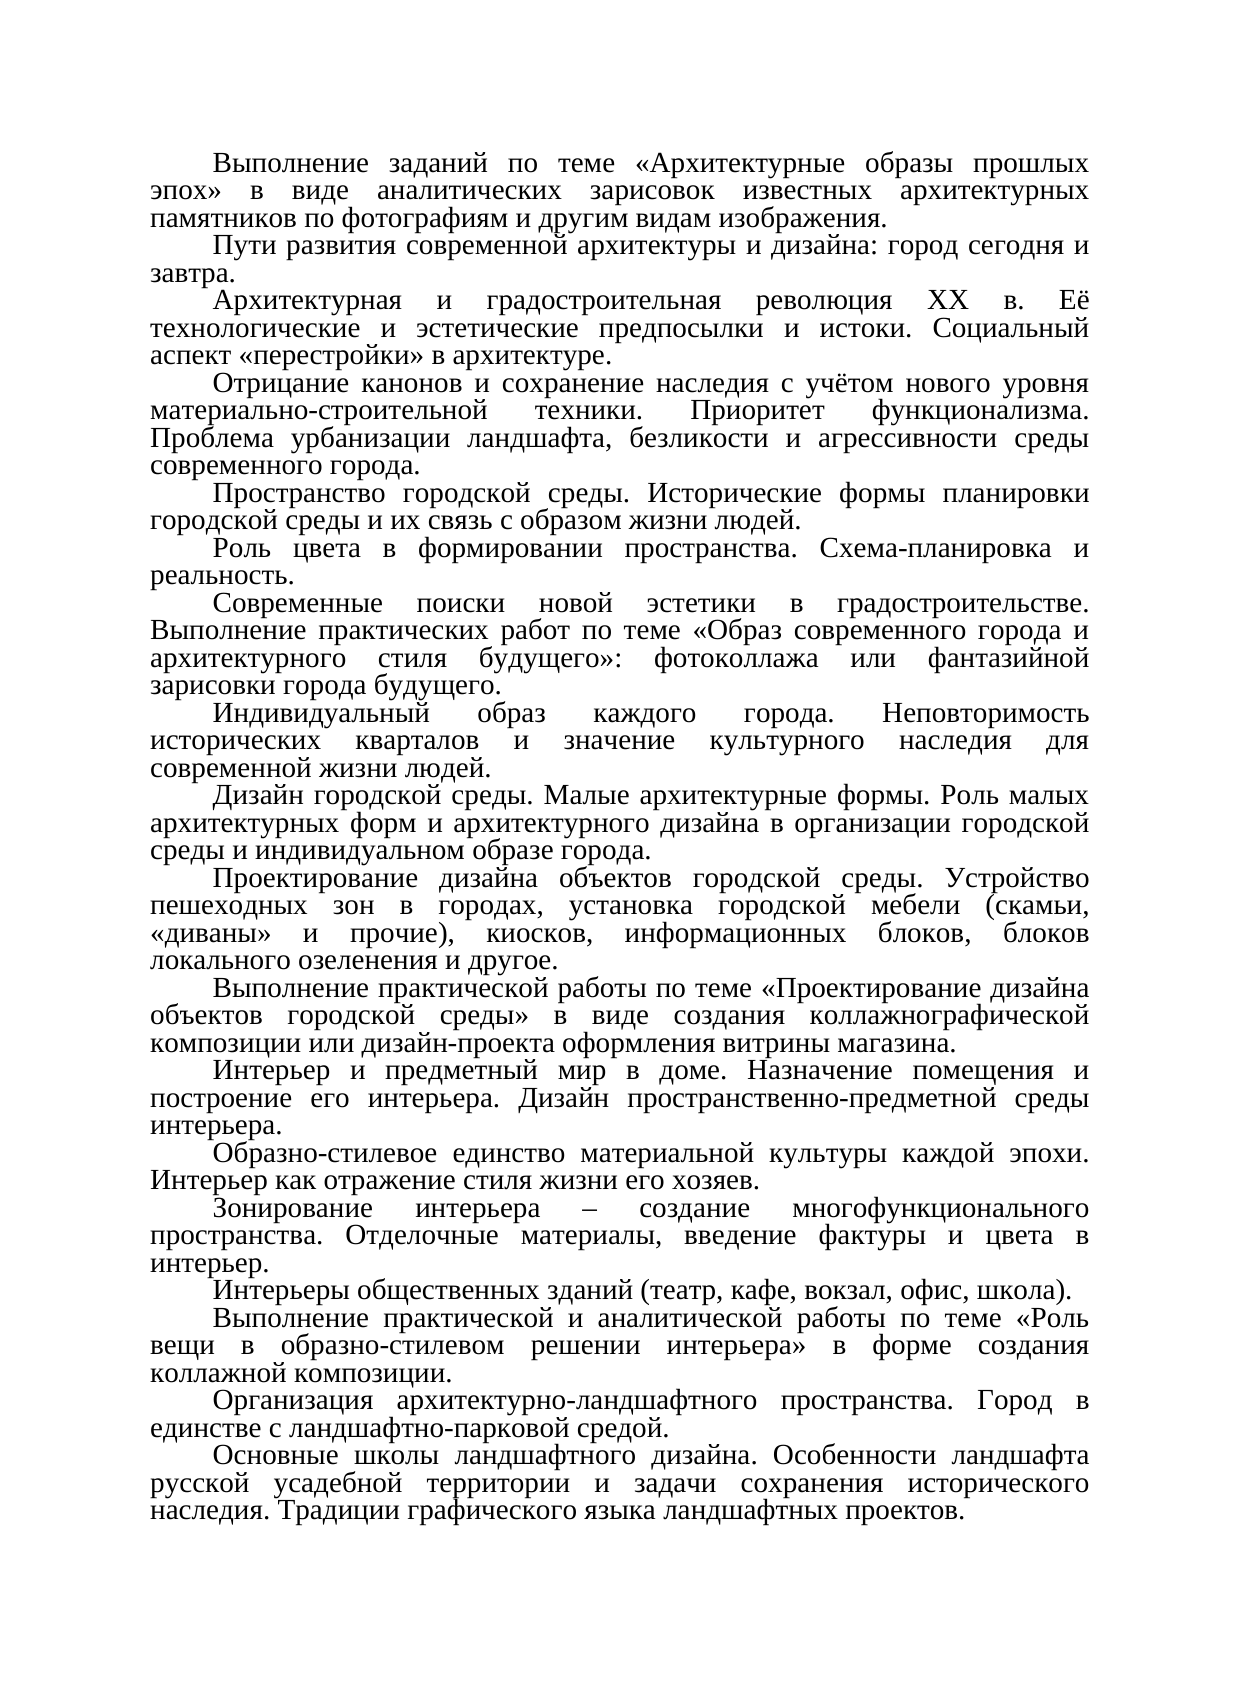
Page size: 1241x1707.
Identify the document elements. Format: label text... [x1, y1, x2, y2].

text Зонирование интерьера – создание многофункционального пространства. Отделочные материалы, введение фактуры и цвета в интерьер. [150, 1195, 1090, 1277]
text Основные школы ландшафтного дизайна. Особенности ландшафта русской усадебной территории и задачи сохранения исторического наследия. Традиции графического языка ландшафтных проектов. [150, 1442, 1090, 1525]
text Роль цвета в формировании пространства. Схема-планировка и реальность. [150, 535, 1090, 590]
text Проектирование дизайна объектов городской среды. Устройство пешеходных зон в городах, установка городской мебели (скамьи, «диваны» и прочие), киосков, информационных блоков, блоков локального озеленения и другое. [150, 865, 1090, 975]
text Современные поиски новой эстетики в градостроительстве. Выполнение практических работ по теме «Образ современного города и архитектурного стиля будущего»: фотоколлажа или фантазийной зарисовки города будущего. [150, 590, 1090, 700]
text Интерьер и предметный мир в доме. Назначение помещения и построение его интерьера. Дизайн пространственно-предметной среды интерьера. [150, 1057, 1090, 1140]
text Дизайн городской среды. Малые архитектурные формы. Роль малых архитектурных форм и архитектурного дизайна в организации городской среды и индивидуальном образе города. [150, 782, 1090, 865]
text Пространство городской среды. Исторические формы планировки городской среды и их связь с образом жизни людей. [150, 480, 1090, 535]
text Образно-стилевое единство материальной культуры каждой эпохи. Интерьер как отражение стиля жизни его хозяев. [150, 1140, 1090, 1195]
text Интерьеры общественных зданий (театр, кафе, вокзал, офис, школа). [150, 1277, 1090, 1305]
text Отрицание канонов и сохранение наследия с учётом нового уровня материально-строительной техники. Приоритет функционализма. Проблема урбанизации ландшафта, безликости и агрессивности среды современного города. [150, 370, 1090, 480]
text Выполнение практической работы по теме «Проектирование дизайна объектов городской среды» в виде создания коллажнографической композиции или дизайн-проекта оформления витрины магазина. [150, 975, 1090, 1057]
text Индивидуальный образ каждого города. Неповторимость исторических кварталов и значение культурного наследия для современной жизни людей. [150, 700, 1090, 782]
text Выполнение практической и аналитической работы по теме «Роль вещи в образно-стилевом решении интерьера» в форме создания коллажной композиции. [150, 1305, 1090, 1387]
text Организация архитектурно-ландшафтного пространства. Город в единстве с ландшафтно-парковой средой. [150, 1387, 1090, 1442]
text Выполнение заданий по теме «Архитектурные образы прошлых эпох» в виде аналитических зарисовок известных архитектурных памятников по фотографиям и другим видам изображения. [150, 150, 1090, 232]
text Пути развития современной архитектуры и дизайна: город сегодня и завтра. [150, 232, 1090, 287]
text Архитектурная и градостроительная революция XX в. Её технологические и эстетические предпосылки и истоки. Социальный аспект «перестройки» в архитектуре. [150, 287, 1090, 370]
